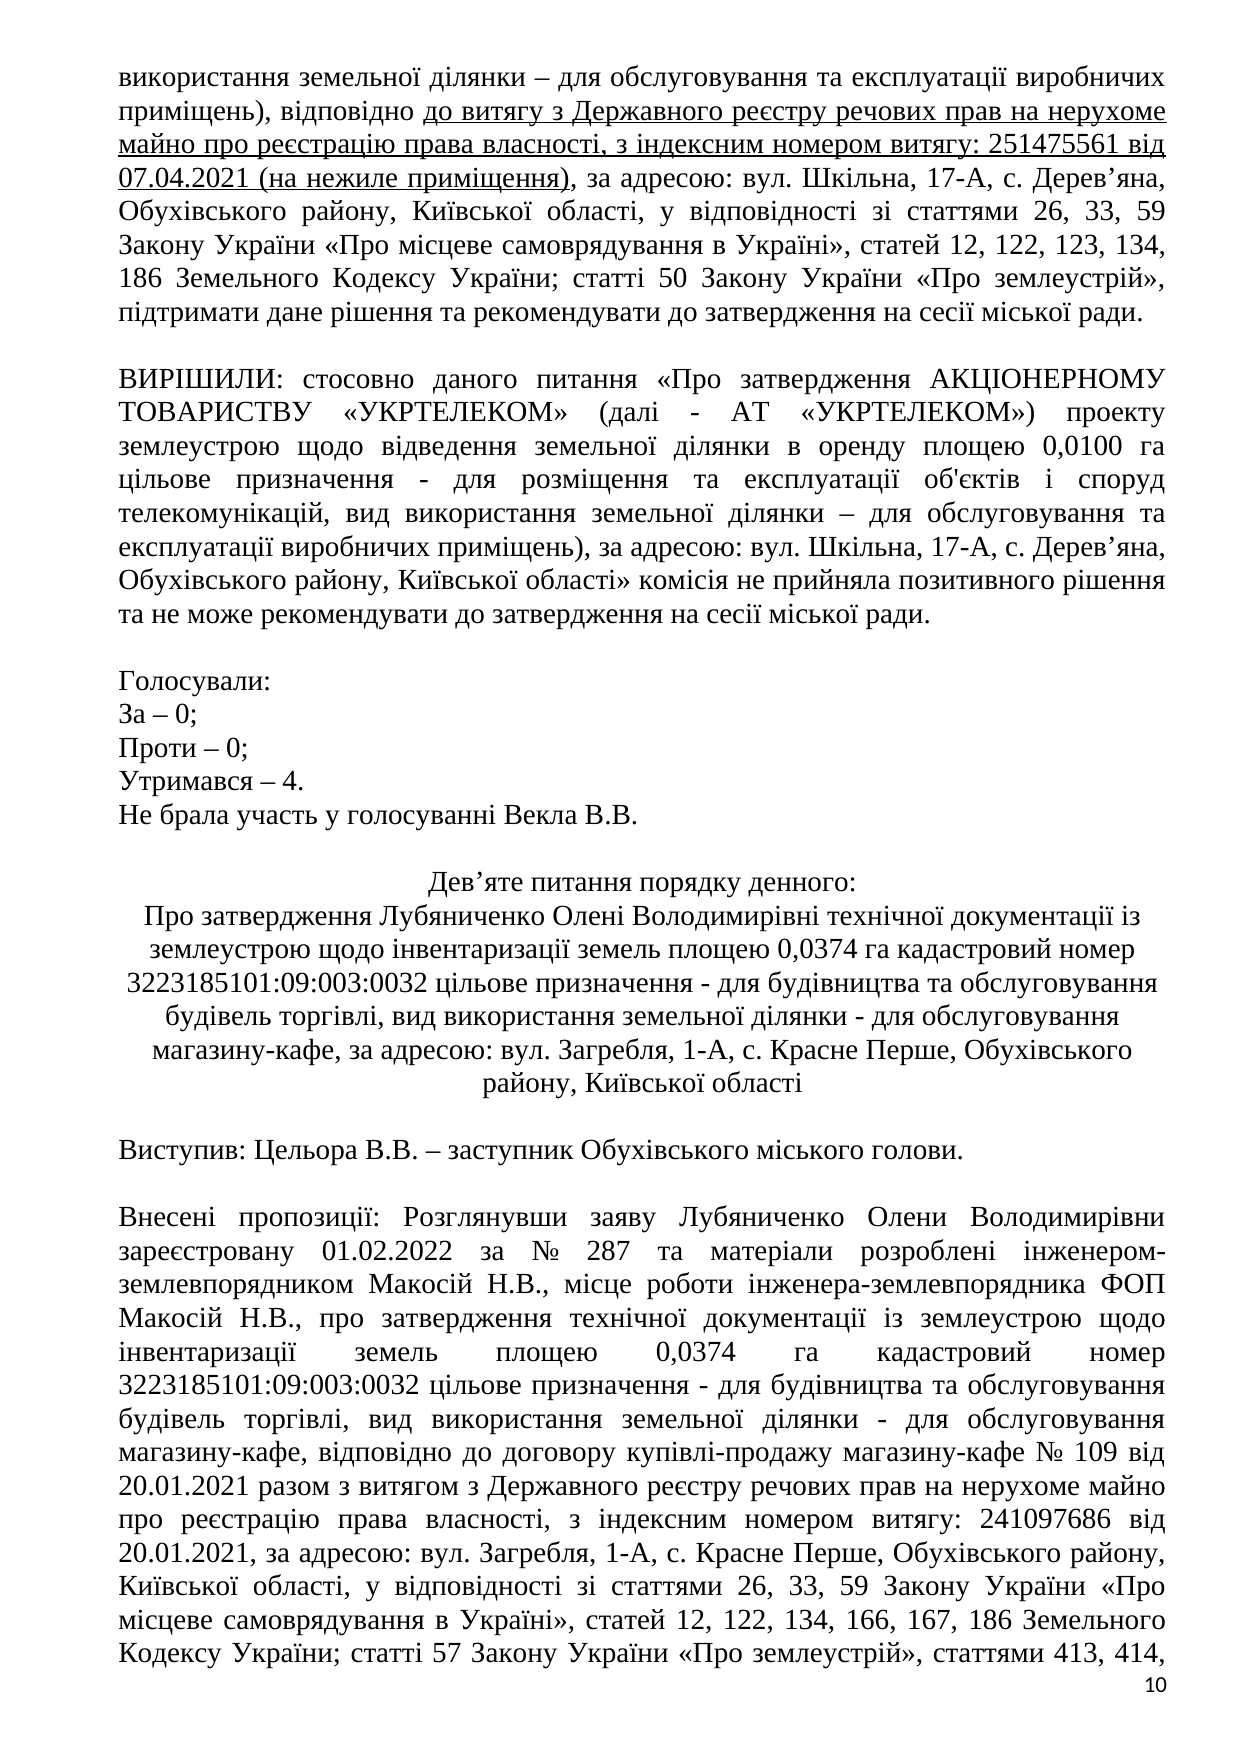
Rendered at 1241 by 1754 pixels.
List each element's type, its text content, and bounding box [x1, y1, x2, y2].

text Не брала участь у голосуванні Векла В.В. [118, 797, 1167, 831]
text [118, 1199, 1167, 1669]
text Проти – 0; [118, 730, 1167, 763]
text Голосували: [118, 663, 1167, 696]
text Виступив: Цельора В.В. – заступник Обухівського міського голови. [118, 1132, 1167, 1166]
text Про затвердження Лубяниченко Олені Володимирівні технічної документації із землеустрою щодо інвентаризації земель площею 0,0374 га кадастровий номер 3223185101:09:003:0032 цільове призначення - для будівництва та обслуговування будівель торгівлі, вид використання земельної ділянки - для обслуговування магазину-кафе, за адресою: вул. Загребля, 1-А, с. Красне Перше, Обухівського району, Київської області [118, 898, 1167, 1099]
text ВИРІШИЛИ: стосовно даного питання «Про затвердження АКЦІОНЕРНОМУ ТОВАРИСТВУ «УКРТЕЛЕКОМ» (далі - АТ «УКРТЕЛЕКОМ») проекту землеустрою щодо відведення земельної ділянки в оренду площею 0,0100 га цільове призначення - для розміщення та експлуатації об'єктів і споруд телекомунікацій, вид використання земельної ділянки – для обслуговування та експлуатації виробничих приміщень), за адресою: вул. Шкільна, 17-А, с. Дерев’яна, Обухівського району, Київської області» комісія не прийняла позитивного рішення та не може рекомендувати до затвердження на сесії міської ради. [118, 361, 1167, 629]
text Дев’яте питання порядку денного: [118, 864, 1167, 898]
text За – 0; [118, 696, 1167, 730]
text Утримався – 4. [118, 763, 1167, 797]
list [118, 59, 1167, 327]
